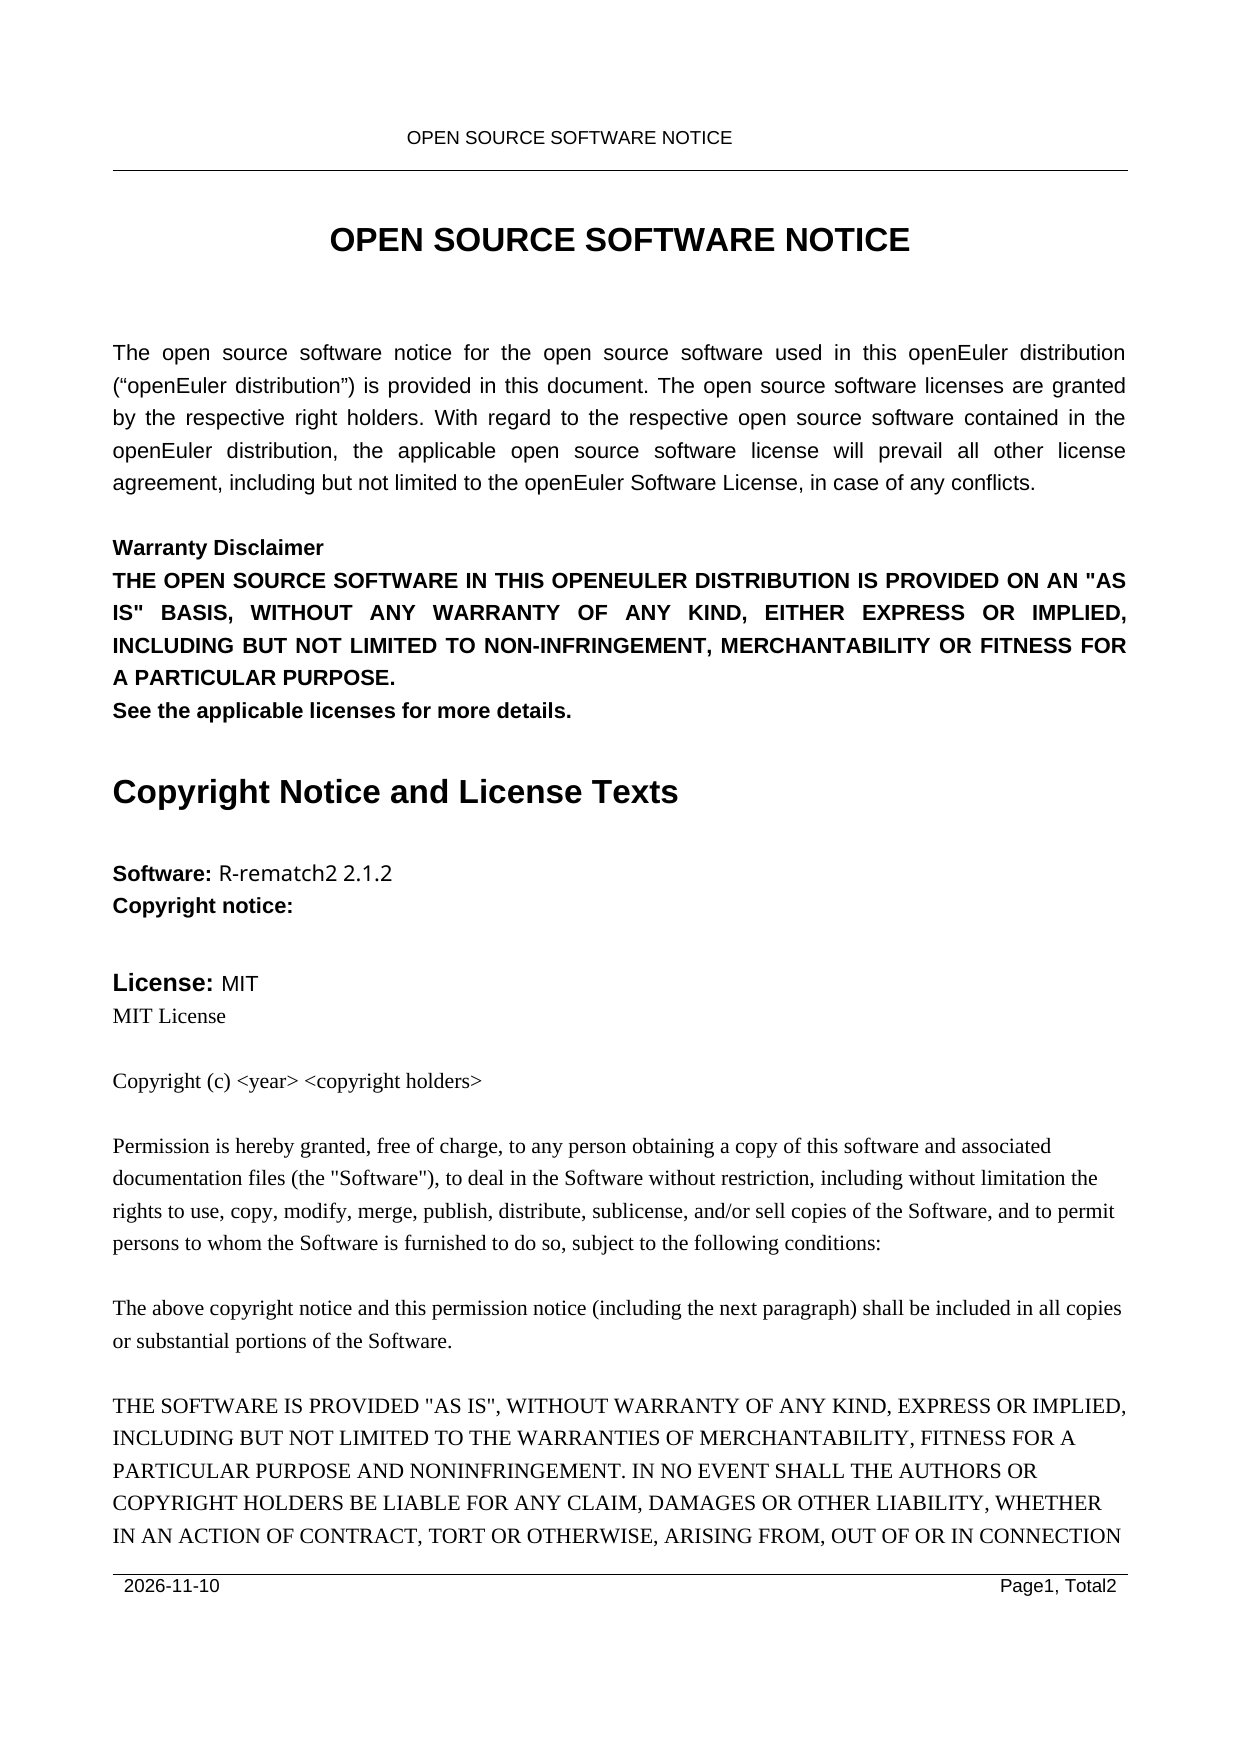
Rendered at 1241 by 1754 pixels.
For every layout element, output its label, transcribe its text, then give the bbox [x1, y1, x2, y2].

text Copyright Notice and License Texts [112, 759, 1128, 824]
text OPEN SOURCE SOFTWARE NOTICE [112, 206, 1128, 271]
text THE OPEN SOURCE SOFTWARE IN THIS OPENEULER DISTRIBUTION IS PROVIDED ON AN "AS IS" BASIS, WITHOUT ANY WARRANTY OF ANY KIND, EITHER EXPRESS OR IMPLIED, INCLUDING BUT NOT LIMITED TO NON-INFRINGEMENT, MERCHANTABILITY OR FITNESS FOR A PARTICULAR PURPOSE. See the applicable licenses for more details. [112, 564, 1128, 726]
text License: MIT [112, 966, 1128, 999]
text Copyright notice: [112, 889, 1128, 921]
text Warranty Disclaimer [112, 531, 1128, 564]
title Software: R-rematch2 2.1.2 [112, 856, 1128, 889]
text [112, 999, 1128, 1551]
text The open source software notice for the open source software used in this openEuler distribution (“openEuler distribution”) is provided in this document. The open source software licenses are granted by the respective right holders. With regard to the respective open source software contained in the openEuler distribution, the applicable open source software license will prevail all other license agreement, including but not limited to the openEuler Software License, in case of any conflicts. [112, 336, 1128, 499]
